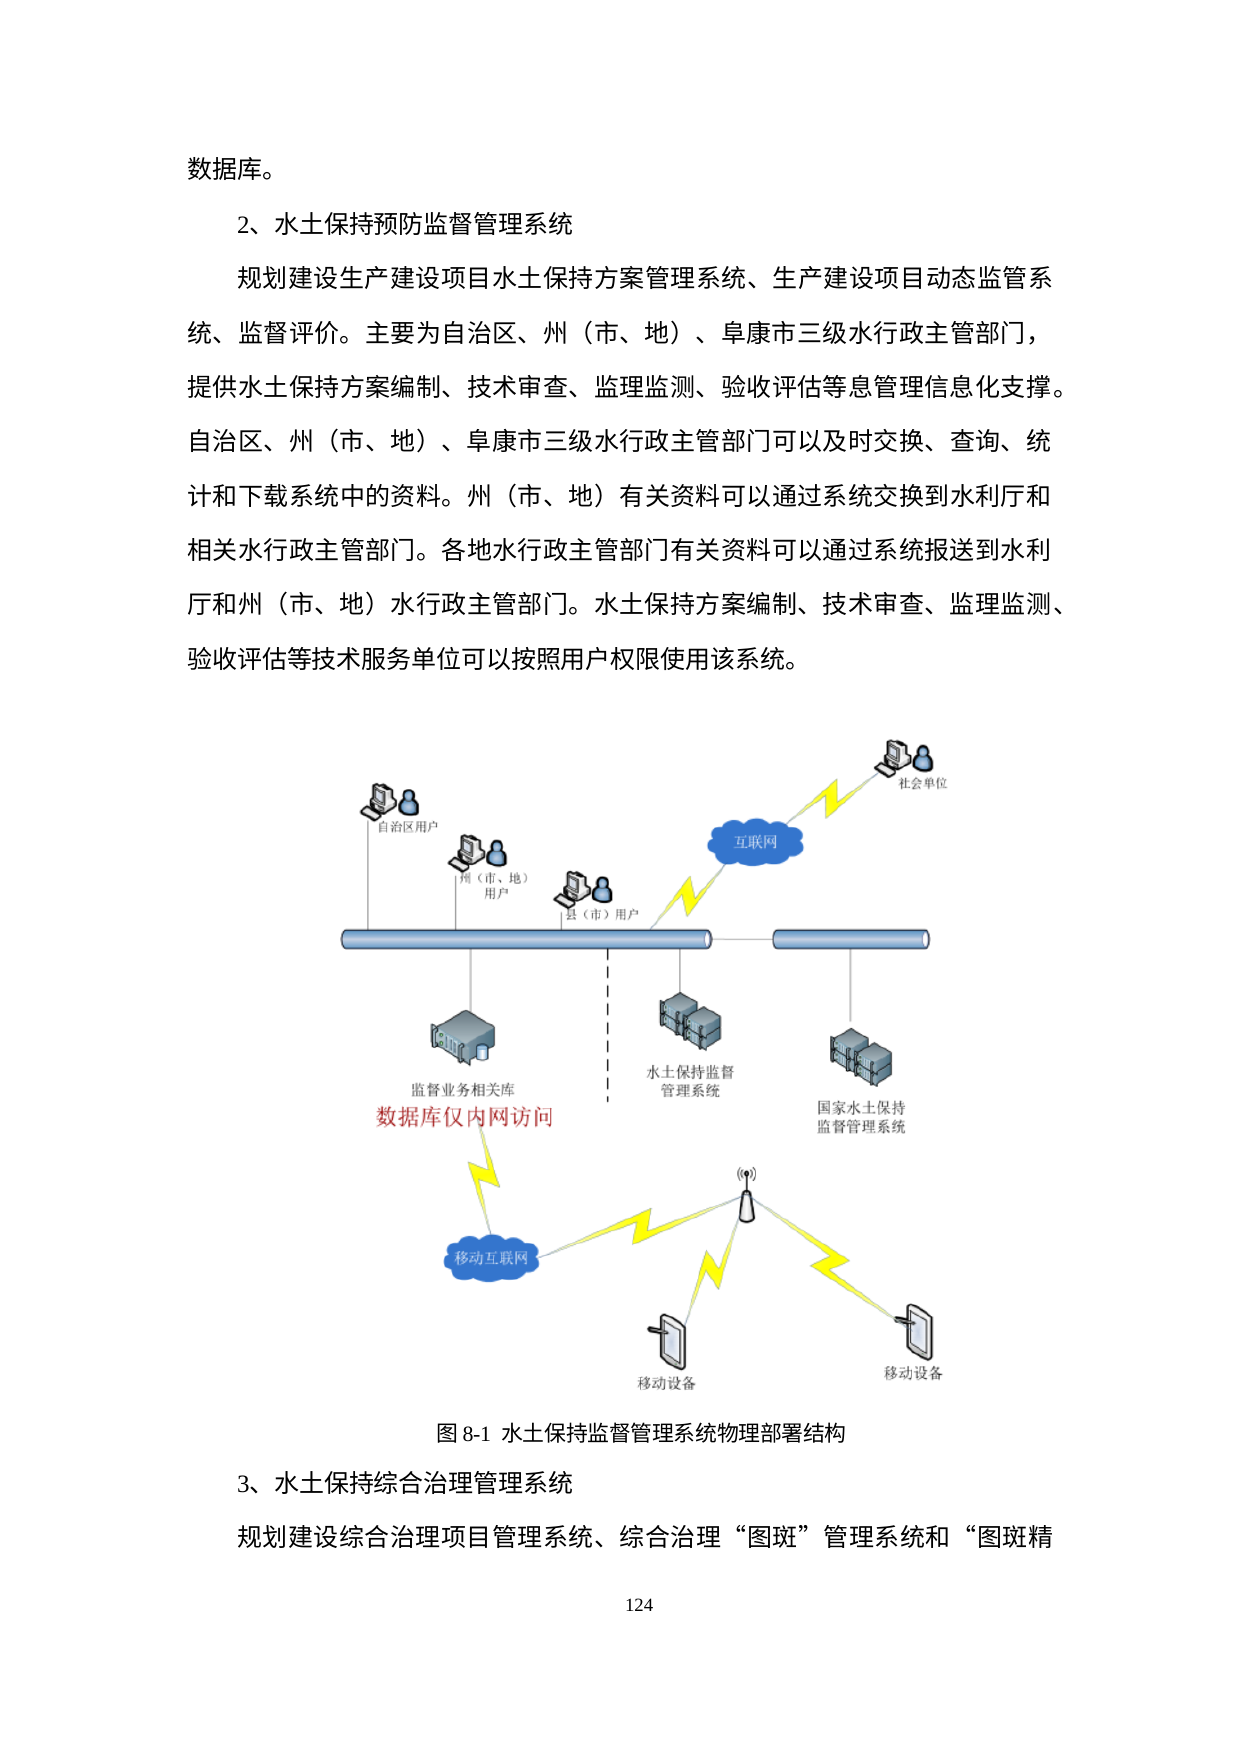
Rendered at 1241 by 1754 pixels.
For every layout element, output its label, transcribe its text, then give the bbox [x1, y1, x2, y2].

picture [321, 693, 969, 1402]
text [187, 1518, 1053, 1554]
text 规划建设生产建设项目水土保持方案管理系统、生产建设项目动态监管系统、监督评价。主要为自治区、州（市、地）、阜康市三级水行政主管部门，提供水土保持方案编制、技术审查、监理监测、验收评估等息管理信息化支撑。自治区、州（市、地）、阜康市三级水行政主管部门可以及时交换、查询、统计和下载系统中的资料。州（市、地）有关资料可以通过系统交换到水利厅和相关水行政主管部门。各地水行政主管部门有关资料可以通过系统报送到水利厅和州（市、地）水行政主管部门。水土保持方案编制、技术审查、监理监测、验收评估等技术服务单位可以按照用户权限使用该系统。 [187, 259, 1053, 676]
text 3、水土保持综合治理管理系统 [187, 1463, 1053, 1500]
text 图8-1 水土保持监督管理系统物理部署结构 [187, 1416, 1053, 1448]
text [187, 150, 1053, 186]
text 2、水土保持预防监督管理系统 [187, 204, 1053, 241]
